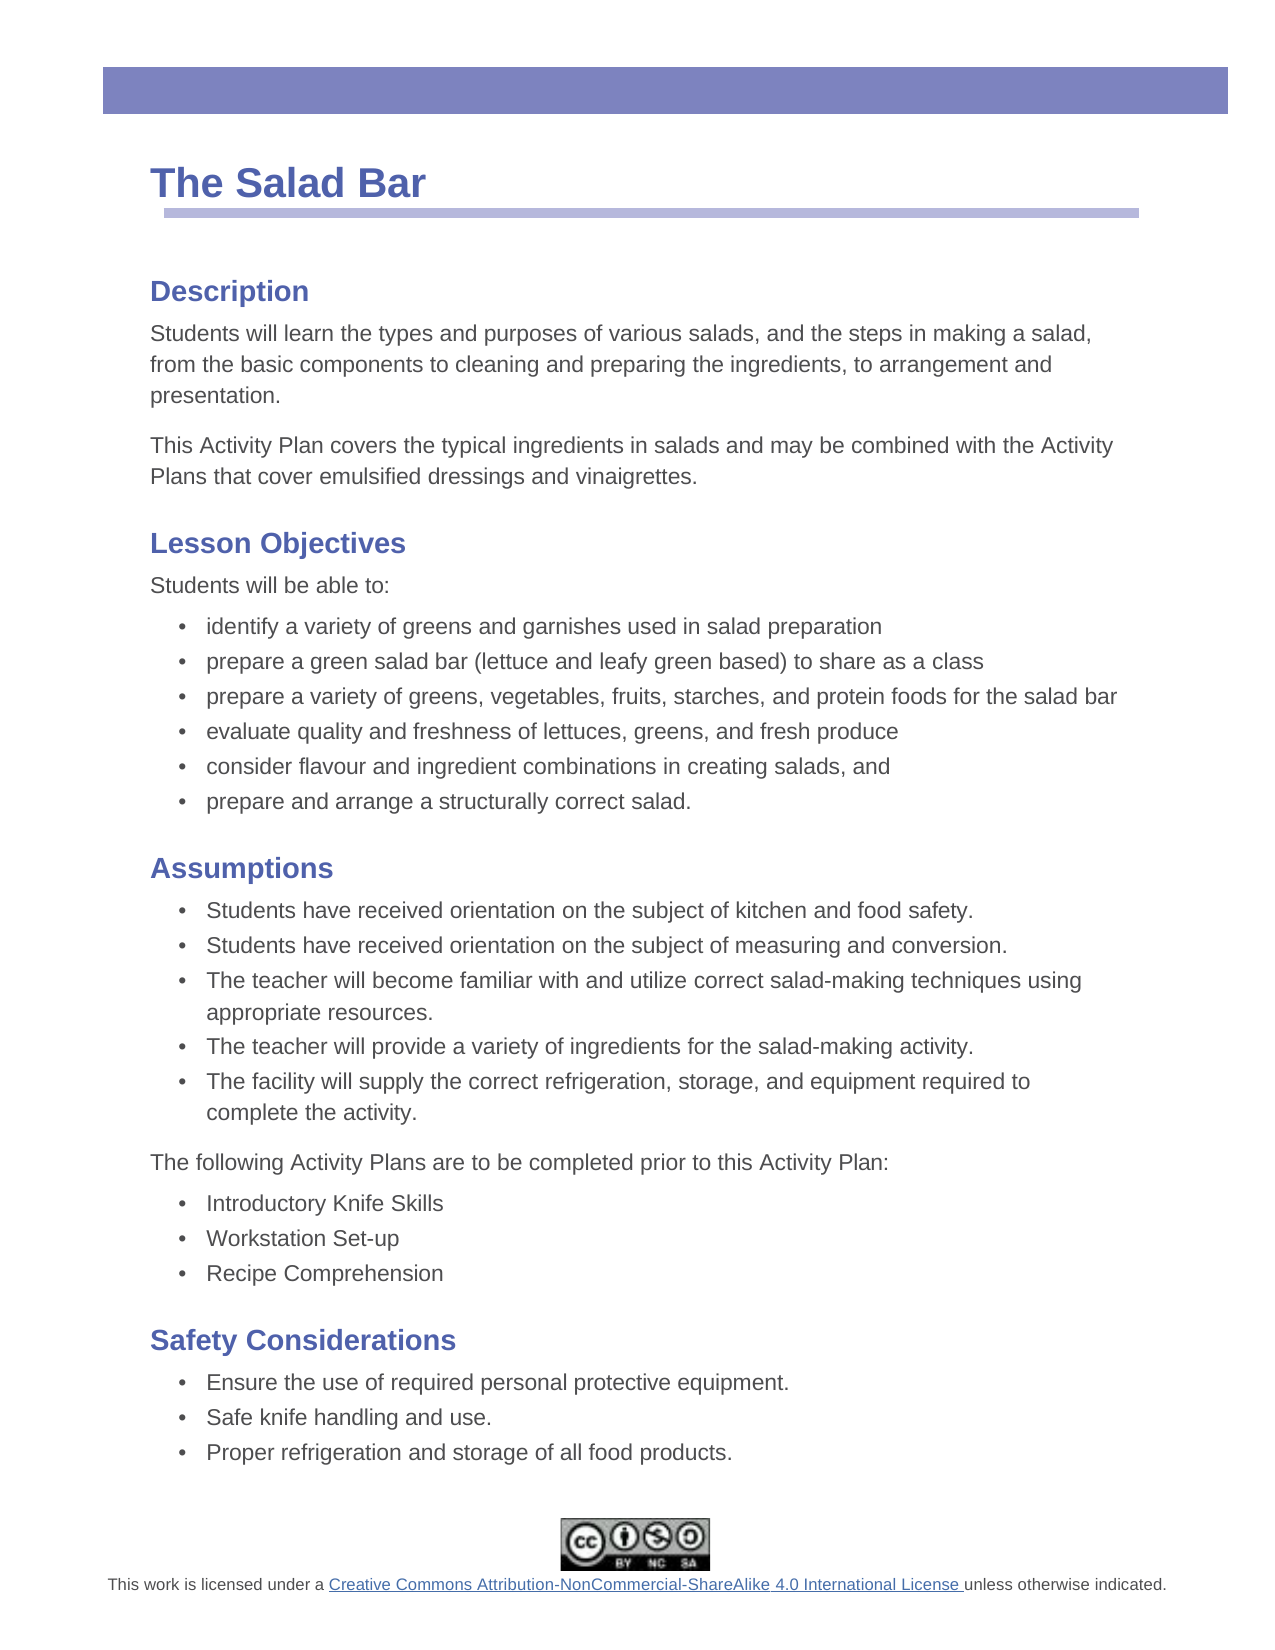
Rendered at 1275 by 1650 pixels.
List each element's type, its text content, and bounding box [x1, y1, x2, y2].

picture [560, 1518, 711, 1571]
list Proper refrigeration and storage of all food products. [178, 1439, 1239, 1466]
list Workstation Set-up [178, 1225, 1239, 1251]
subtitle Lesson Objectives [150, 526, 1239, 559]
list prepare a variety of greens, vegetables, fruits, starches, and protein foods for the salad bar [178, 683, 1239, 709]
list Safe knife handling and use. [178, 1404, 1239, 1431]
subtitle Assumptions [150, 851, 1239, 884]
list The teacher will provide a variety of ingredients for the salad-making activity. [178, 1033, 1239, 1060]
list Introductory Knife Skills [178, 1190, 1239, 1216]
list The facility will supply the correct refrigeration, storage, and equipment required to complete the activity. [178, 1068, 1038, 1126]
list Students have received orientation on the subject of measuring and conversion. [178, 932, 1239, 959]
list The teacher will become familiar with and utilize correct salad-making techniques using appropriate resources. [178, 967, 1089, 1025]
text Students will learn the types and purposes of various salads, and the steps in making a salad, from the basic components to cleaning and preparing the ingredients, to arrangement and presentation. [150, 320, 1134, 408]
list evaluate quality and freshness of lettuces, greens, and fresh produce [178, 718, 1239, 744]
list identify a variety of greens and garnishes used in salad preparation [178, 613, 1239, 639]
text Students will be able to: [150, 572, 1239, 599]
subtitle The Salad Bar [150, 159, 1239, 207]
subtitle Safety Considerations [150, 1323, 1239, 1356]
text This Activity Plan covers the typical ingredients in salads and may be combined with the Activity Plans that cover emulsified dressings and vinaigrettes. [150, 432, 1134, 489]
text This work is licensed under a Creative Commons Attribution-NonCommercial-ShareAlike 4.0 International License unless otherwise indicated. [107, 1574, 1239, 1594]
text The following Activity Plans are to be completed prior to this Activity Plan: [150, 1149, 1239, 1176]
list Ensure the use of required personal protective equipment. [178, 1369, 1239, 1396]
list Recipe Comprehension [178, 1260, 1239, 1286]
list prepare and arrange a structurally correct salad. [178, 788, 1239, 814]
list prepare a green salad bar (lettuce and leafy green based) to share as a class [178, 648, 1239, 674]
list consider flavour and ingredient combinations in creating salads, and [178, 753, 1239, 779]
list Students have received orientation on the subject of kitchen and food safety. [178, 897, 1239, 924]
subtitle Description [150, 273, 1239, 307]
